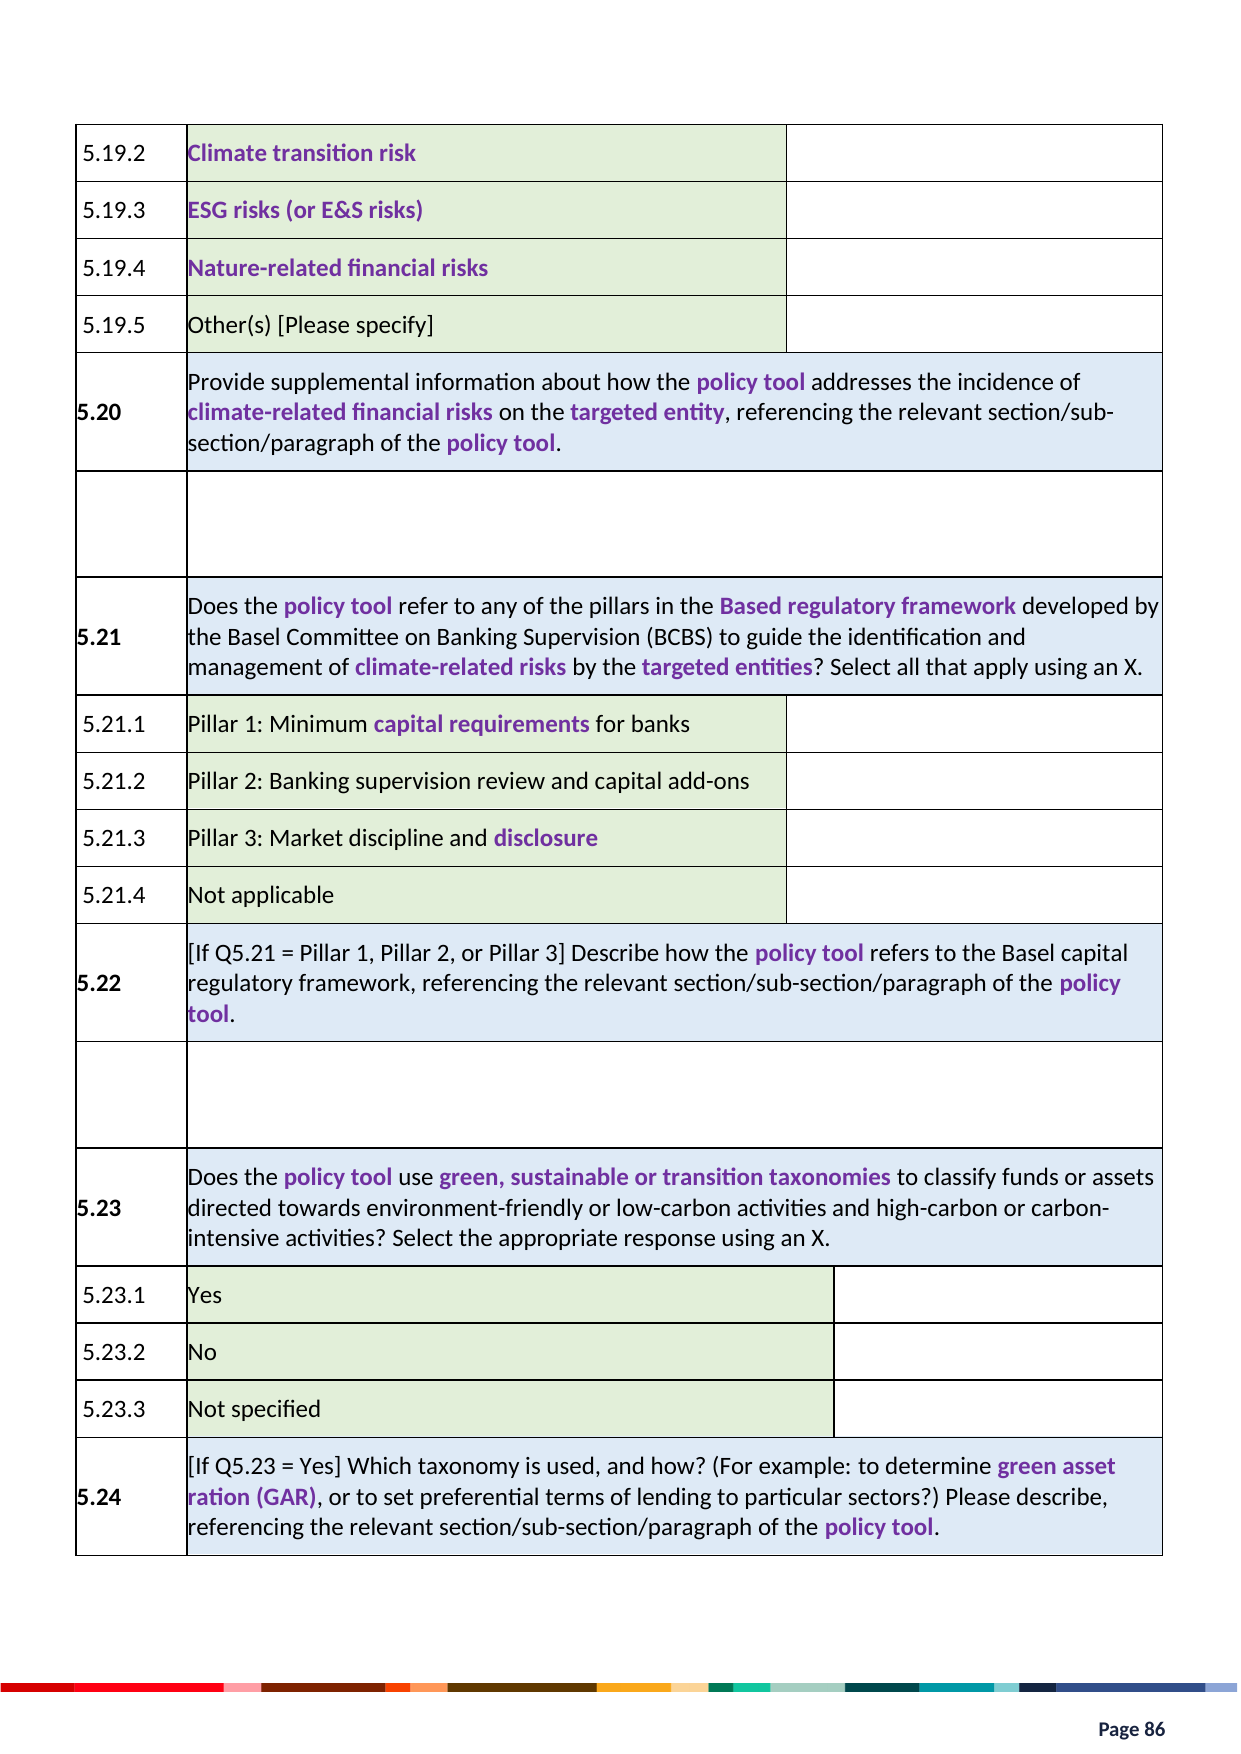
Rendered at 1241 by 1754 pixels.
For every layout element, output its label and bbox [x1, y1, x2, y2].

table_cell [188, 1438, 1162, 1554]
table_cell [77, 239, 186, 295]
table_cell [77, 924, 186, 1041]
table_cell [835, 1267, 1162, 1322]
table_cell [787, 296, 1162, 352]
picture [0, 1683, 1236, 1692]
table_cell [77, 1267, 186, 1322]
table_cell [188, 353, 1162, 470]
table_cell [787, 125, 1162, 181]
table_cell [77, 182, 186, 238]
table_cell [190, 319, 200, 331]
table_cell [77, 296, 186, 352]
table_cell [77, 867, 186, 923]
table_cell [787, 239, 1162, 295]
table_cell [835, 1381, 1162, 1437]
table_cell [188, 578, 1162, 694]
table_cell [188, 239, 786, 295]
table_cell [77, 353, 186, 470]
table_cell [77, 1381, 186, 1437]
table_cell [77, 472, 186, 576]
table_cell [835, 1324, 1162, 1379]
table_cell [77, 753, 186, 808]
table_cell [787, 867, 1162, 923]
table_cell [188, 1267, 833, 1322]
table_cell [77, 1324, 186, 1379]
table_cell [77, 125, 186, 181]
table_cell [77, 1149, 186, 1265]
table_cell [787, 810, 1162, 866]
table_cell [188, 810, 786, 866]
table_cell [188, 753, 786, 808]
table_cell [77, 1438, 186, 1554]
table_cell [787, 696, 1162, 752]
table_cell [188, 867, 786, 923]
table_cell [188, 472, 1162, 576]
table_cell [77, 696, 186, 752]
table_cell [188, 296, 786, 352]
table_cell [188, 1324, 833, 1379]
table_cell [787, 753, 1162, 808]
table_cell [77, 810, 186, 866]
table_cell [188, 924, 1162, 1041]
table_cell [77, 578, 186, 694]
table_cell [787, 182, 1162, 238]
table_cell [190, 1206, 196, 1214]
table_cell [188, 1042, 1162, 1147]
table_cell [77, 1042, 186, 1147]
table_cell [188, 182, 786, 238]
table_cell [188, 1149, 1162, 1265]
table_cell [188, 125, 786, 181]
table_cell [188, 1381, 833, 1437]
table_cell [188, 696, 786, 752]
